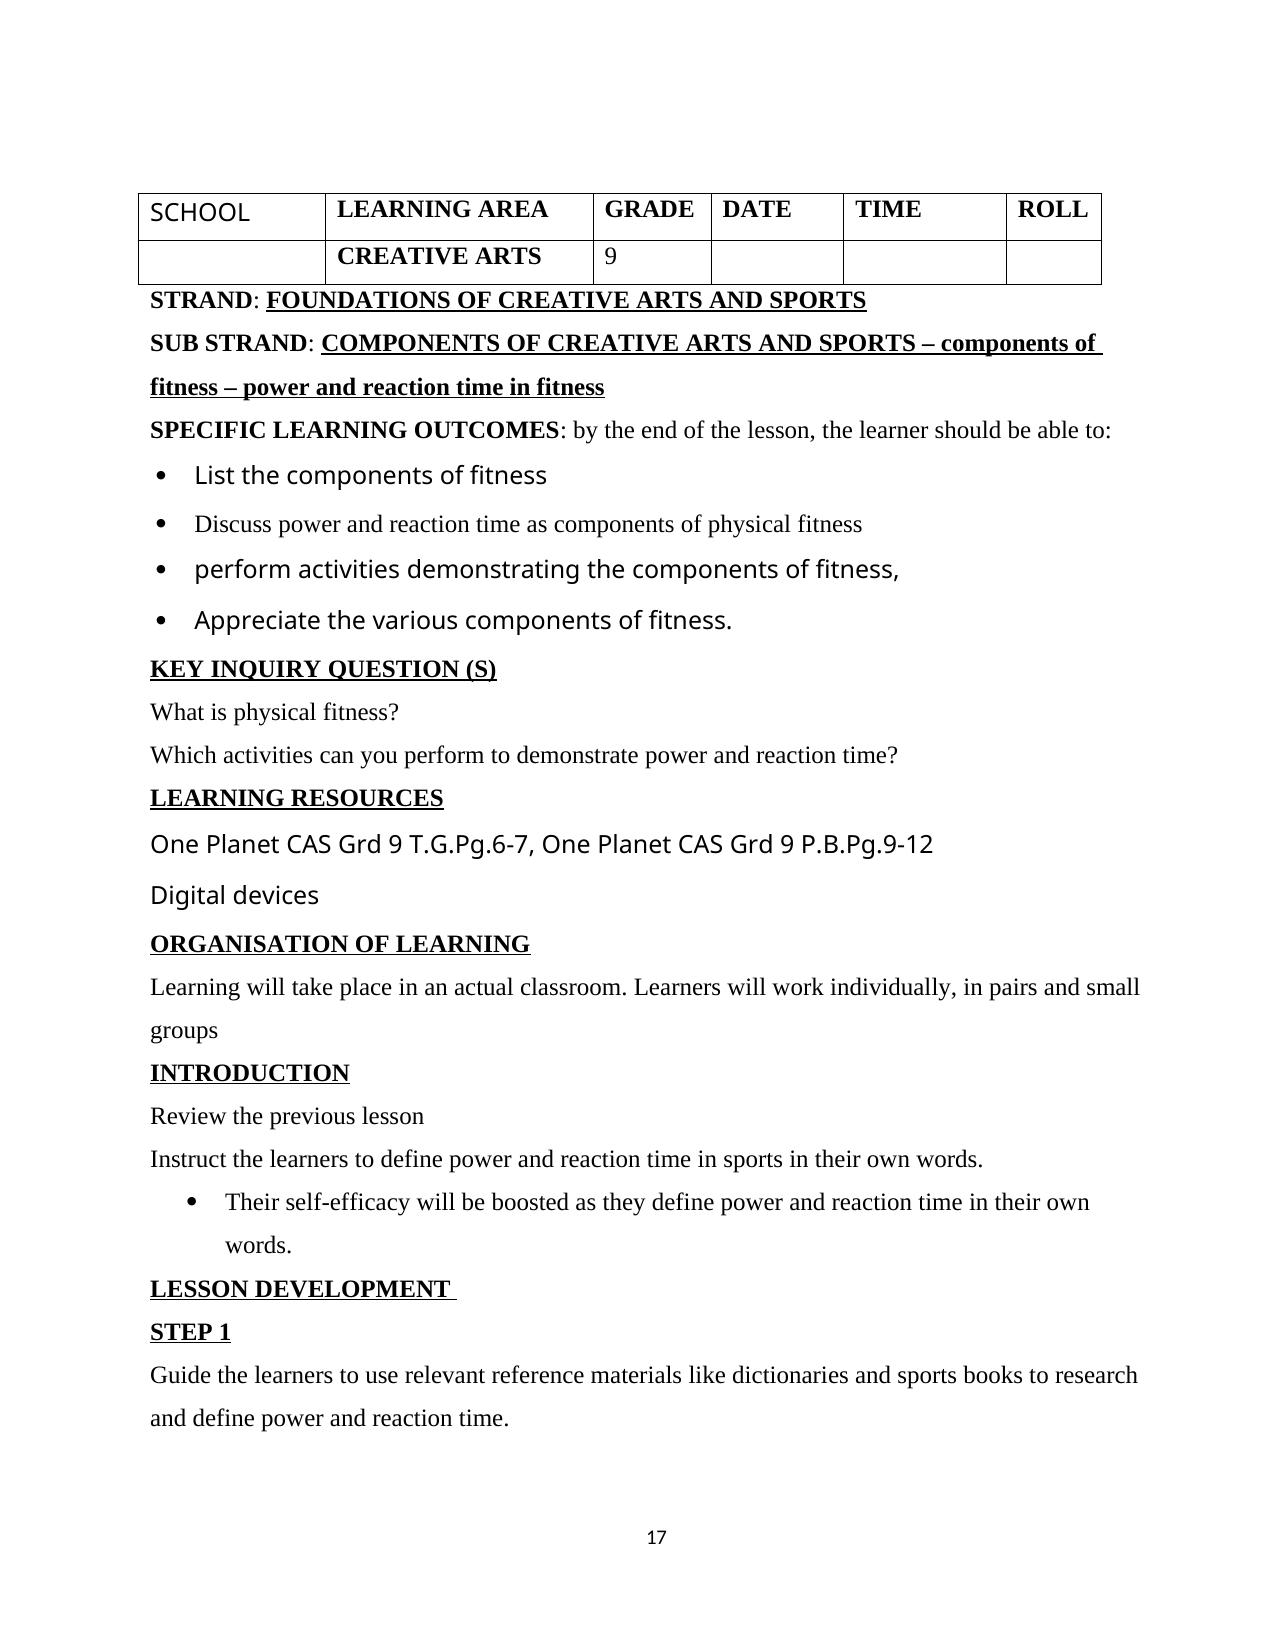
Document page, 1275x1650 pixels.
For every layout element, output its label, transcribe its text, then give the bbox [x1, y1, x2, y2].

text STRAND: FOUNDATIONS OF CREATIVE ARTS AND SPORTS [150, 285, 1162, 314]
list Their self-efficacy will be boosted as they define power and reaction time in their own words. [187, 1187, 1162, 1259]
list Appreciate the various components of fitness. [157, 603, 1068, 637]
text STEP 1 [150, 1317, 1162, 1346]
list Discuss power and reaction time as components of physical fitness [157, 509, 1110, 538]
text What is physical fitness? [150, 697, 1162, 726]
text LESSON DEVELOPMENT [150, 1274, 1162, 1302]
table_header DATE [712, 194, 843, 240]
table_header SCHOOL [139, 194, 325, 240]
table_header TIME [844, 194, 1006, 240]
table_cell [712, 241, 843, 284]
text SUB STRAND: COMPONENTS OF CREATIVE ARTS AND SPORTS – components of fitness – power and reaction time in fitness [150, 328, 1162, 400]
text Which activities can you perform to demonstrate power and reaction time? [150, 740, 1162, 769]
text One Planet CAS Grd 9 T.G.Pg.6-7, One Planet CAS Grd 9 P.B.Pg.9-12 [150, 827, 1162, 861]
list List the components of fitness [157, 458, 1110, 492]
text SPECIFIC LEARNING OUTCOMES: by the end of the lesson, the learner should be able to: [150, 415, 1162, 443]
text ORGANISATION OF LEARNING [150, 929, 1162, 957]
table_cell CREATIVE ARTS [326, 241, 593, 284]
table_header ROLL [1007, 194, 1101, 240]
text Instruct the learners to define power and reaction time in sports in their own words. [150, 1144, 1162, 1173]
text Digital devices [150, 878, 1162, 912]
table_cell 9 [594, 241, 711, 284]
text LEARNING RESOURCES [150, 783, 1162, 812]
text KEY INQUIRY QUESTION (S) [150, 654, 1162, 683]
table_cell [1007, 241, 1101, 284]
list perform activities demonstrating the components of fitness, [157, 552, 1068, 586]
table_cell [844, 241, 1006, 284]
table_cell [139, 241, 325, 284]
table_header GRADE [594, 194, 711, 240]
text Learning will take place in an actual classroom. Learners will work individually, in pairs and small groups [150, 972, 1162, 1044]
table_header LEARNING AREA [326, 194, 593, 240]
text Review the previous lesson [150, 1101, 1162, 1130]
text INTRODUCTION [150, 1058, 1162, 1087]
text Guide the learners to use relevant reference materials like dictionaries and sports books to research and define power and reaction time. [150, 1360, 1162, 1432]
